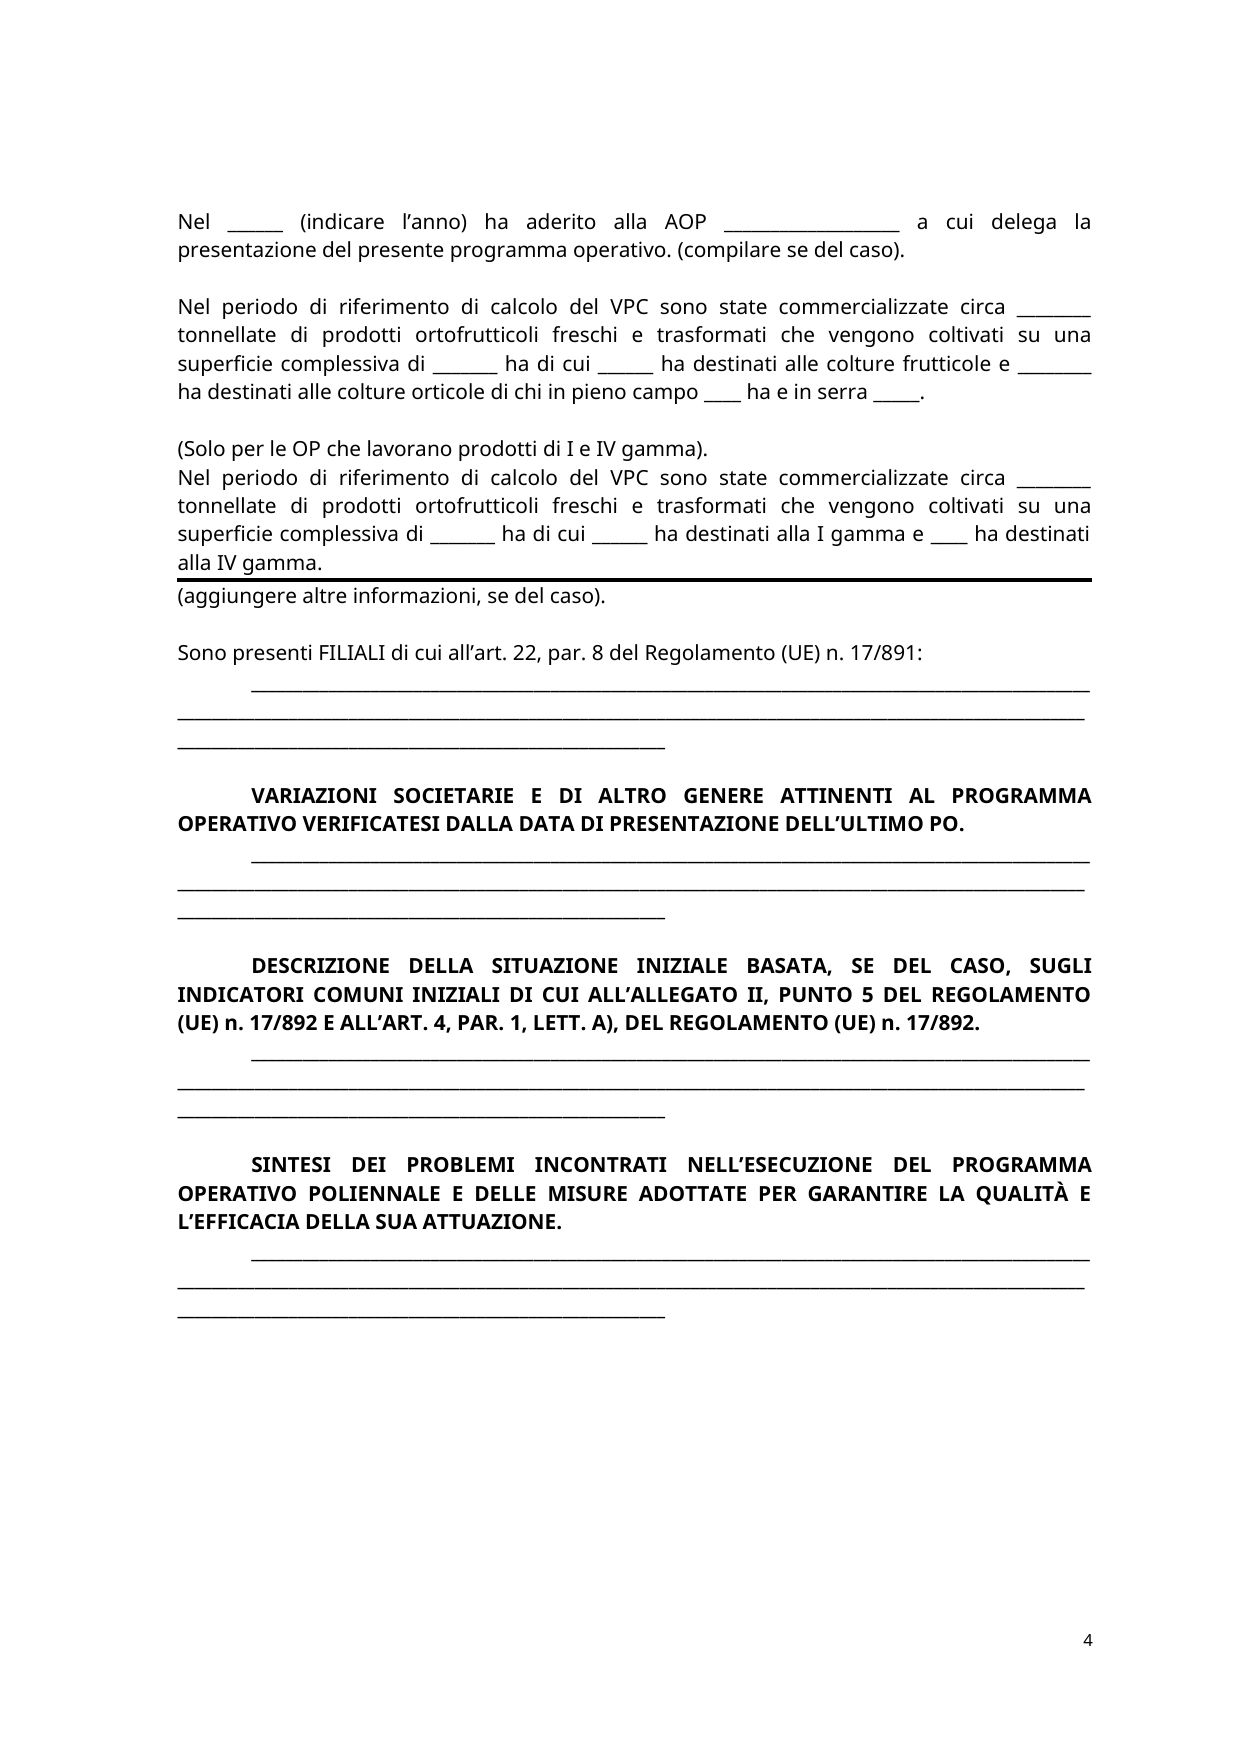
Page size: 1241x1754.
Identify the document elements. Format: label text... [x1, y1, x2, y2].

text Sono presenti FILIALI di cui all’art. 22, par. 8 del Regolamento (UE) n. 17/891: [177, 638, 1092, 667]
text Nel ______ (indicare l’anno) ha aderito alla AOP ___________________ a cui delega la presentazione del presente programma operativo. (compilare se del caso). [177, 207, 1092, 264]
list _____________________________________________________________________________________________________________________________________________________________________________________________________________________________________________________________________ [177, 838, 1092, 923]
list _____________________________________________________________________________________________________________________________________________________________________________________________________________________________________________________________________ [177, 1037, 1092, 1122]
list _____________________________________________________________________________________________________________________________________________________________________________________________________________________________________________________________________ [177, 667, 1092, 752]
list _____________________________________________________________________________________________________________________________________________________________________________________________________________________________________________________________________ [177, 1236, 1092, 1321]
text (Solo per le OP che lavorano prodotti di I e IV gamma). [177, 434, 1092, 463]
list DESCRIZIONE DELLA SITUAZIONE INIZIALE BASATA, SE DEL CASO, SUGLI INDICATORI COMUNI INIZIALI DI CUI ALL’ALLEGATO II, PUNTO 5 DEL REGOLAMENTO (UE) n. 17/892 E ALL’ART. 4, PAR. 1, LETT. A), DEL REGOLAMENTO (UE) n. 17/892. [177, 951, 1092, 1037]
list SINTESI DEI PROBLEMI INCONTRATI NELL’ESECUZIONE DEL PROGRAMMA OPERATIVO POLIENNALE E DELLE MISURE ADOTTATE PER GARANTIRE LA QUALITÀ E L’EFFICACIA DELLA SUA ATTUAZIONE. [177, 1150, 1092, 1236]
list VARIAZIONI SOCIETARIE E DI ALTRO GENERE ATTINENTI AL PROGRAMMA OPERATIVO VERIFICATESI DALLA DATA DI PRESENTAZIONE DELL’ULTIMO PO. [177, 781, 1092, 838]
text Nel periodo di riferimento di calcolo del VPC sono state commercializzate circa ________ tonnellate di prodotti ortofrutticoli freschi e trasformati che vengono coltivati su una superficie complessiva di _______ ha di cui ______ ha destinati alle colture frutticole e ________ ha destinati alle colture orticole di chi in pieno campo ____ ha e in serra _____. [177, 292, 1092, 406]
text Nel periodo di riferimento di calcolo del VPC sono state commercializzate circa ________ tonnellate di prodotti ortofrutticoli freschi e trasformati che vengono coltivati su una superficie complessiva di _______ ha di cui ______ ha destinati alla I gamma e ____ ha destinati alla IV gamma. [177, 463, 1092, 578]
text (aggiungere altre informazioni, se del caso). [177, 582, 1092, 610]
